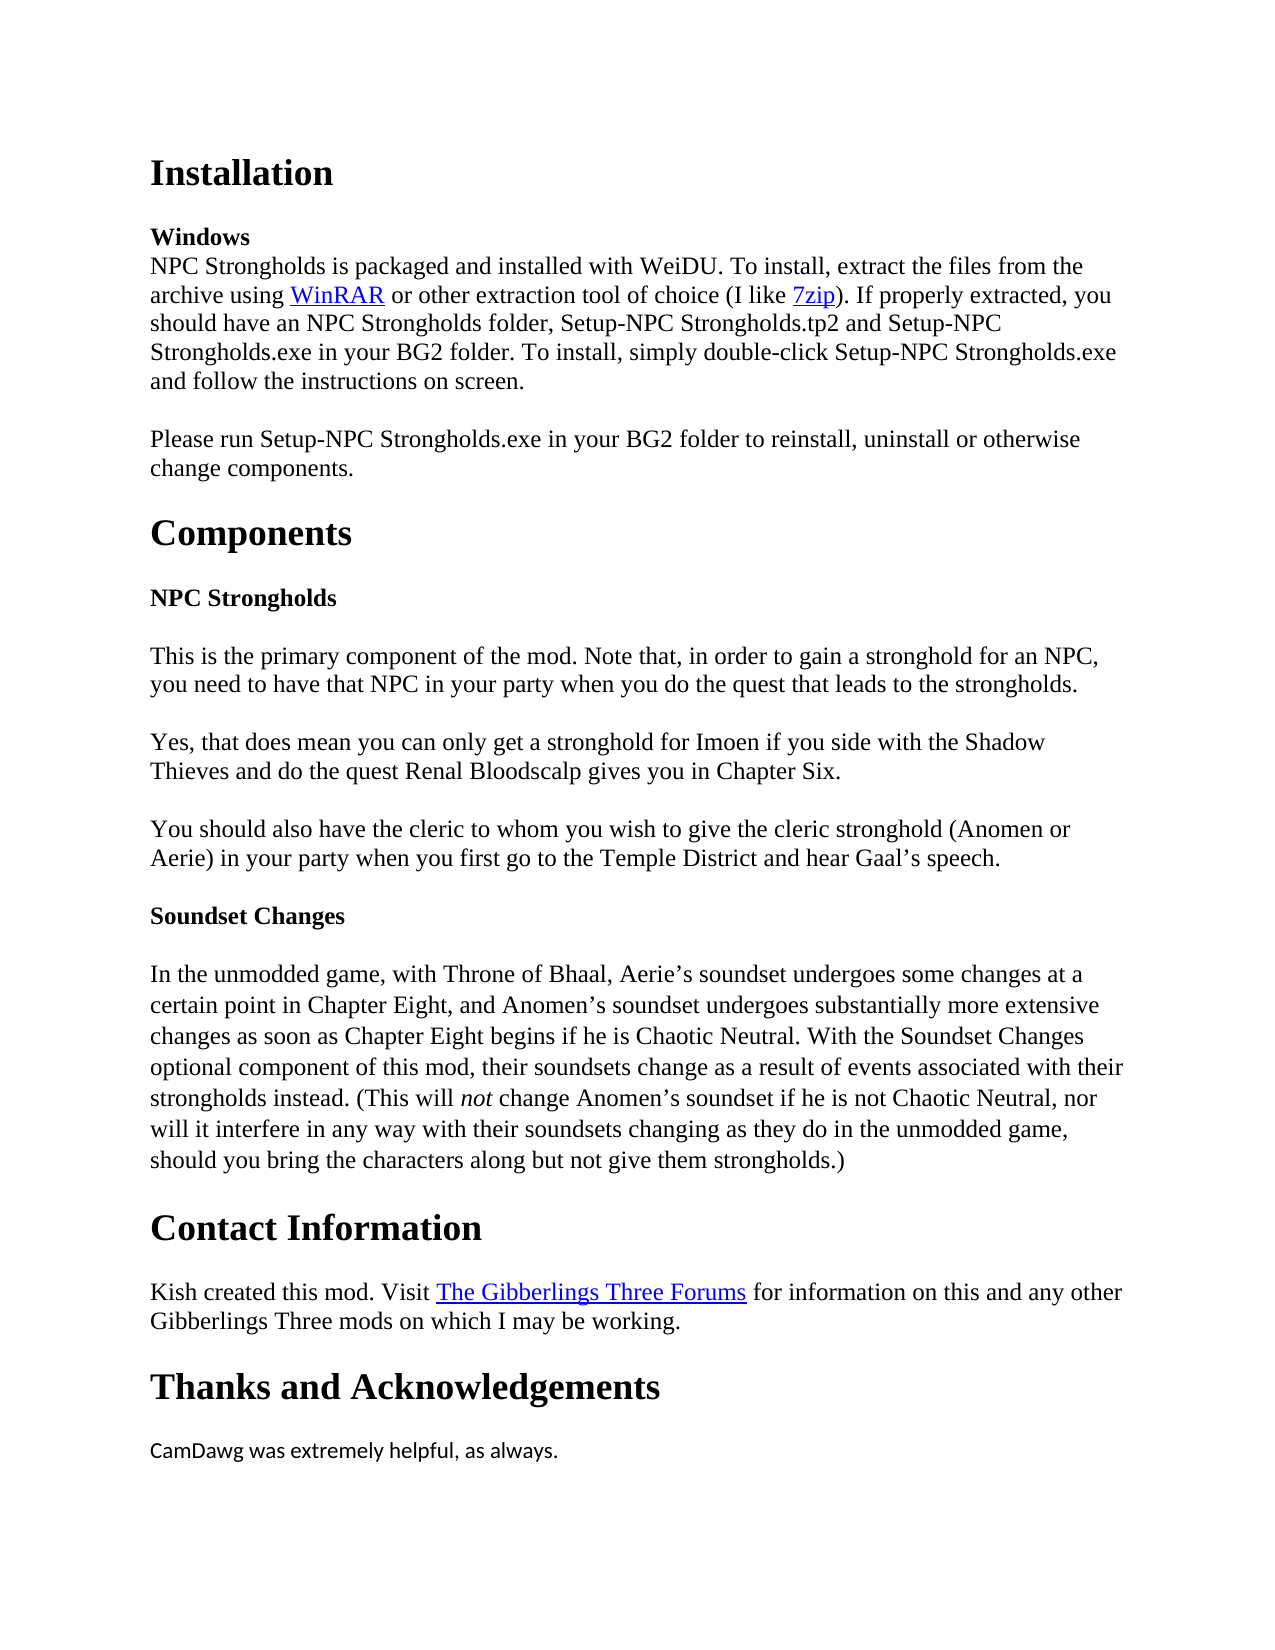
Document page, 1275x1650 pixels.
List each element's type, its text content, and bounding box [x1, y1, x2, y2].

subtitle This is the primary component of the mod. Note that, in order to gain a stronghold for an NPC, you need to have that NPC in your party when you do the quest that leads to the strongholds. [150, 641, 1125, 698]
text Windows NPC Strongholds is packaged and installed with WeiDU. To install, extract the files from the archive using WinRAR or other extraction tool of choice (I like 7zip). If properly extracted, you should have an NPC Strongholds folder, Setup-NPC Strongholds.tp2 and Setup-NPC Strongholds.exe in your BG2 folder. To install, simply double-click Setup-NPC Strongholds.exe and follow the instructions on screen. [150, 222, 1125, 395]
subtitle You should also have the cleric to whom you wish to give the cleric stronghold (Anomen or Aerie) in your party when you first go to the Temple District and hear Gaal’s speech. [150, 814, 1125, 872]
subtitle NPC Strongholds [150, 583, 1125, 612]
subtitle Soundset Changes [150, 901, 1125, 929]
subtitle Components [150, 511, 1125, 554]
subtitle Yes, that does mean you can only get a stronghold for Imoen if you side with the Shadow Thieves and do the quest Renal Bloodscalp gives you in Chapter Six. [150, 727, 1125, 785]
subtitle Thanks and Acknowledgements [150, 1364, 1125, 1407]
text In the unmodded game, with Throne of Bhaal, Aerie’s soundset undergoes some changes at a certain point in Chapter Eight, and Anomen’s soundset undergoes substantially more extensive changes as soon as Chapter Eight begins if he is Chaotic Neutral. With the Soundset Changes optional component of this mod, their soundsets change as a result of events associated with their strongholds instead. (This will not change Anomen’s soundset if he is not Chaotic Neutral, nor will it interfere in any way with their soundsets changing as they do in the unmodded game, should you bring the characters along but not give them strongholds.) [150, 959, 1125, 1174]
text CamDawg was extremely helpful, as always. [150, 1436, 1125, 1464]
subtitle Contact Information [150, 1205, 1125, 1248]
text Please run Setup-NPC Strongholds.exe in your BG2 folder to reinstall, uninstall or otherwise change components. [150, 424, 1125, 481]
text Kish created this mod. Visit The Gibberlings Three Forums for information on this and any other Gibberlings Three mods on which I may be working. [150, 1277, 1125, 1335]
subtitle Installation [150, 150, 1125, 193]
